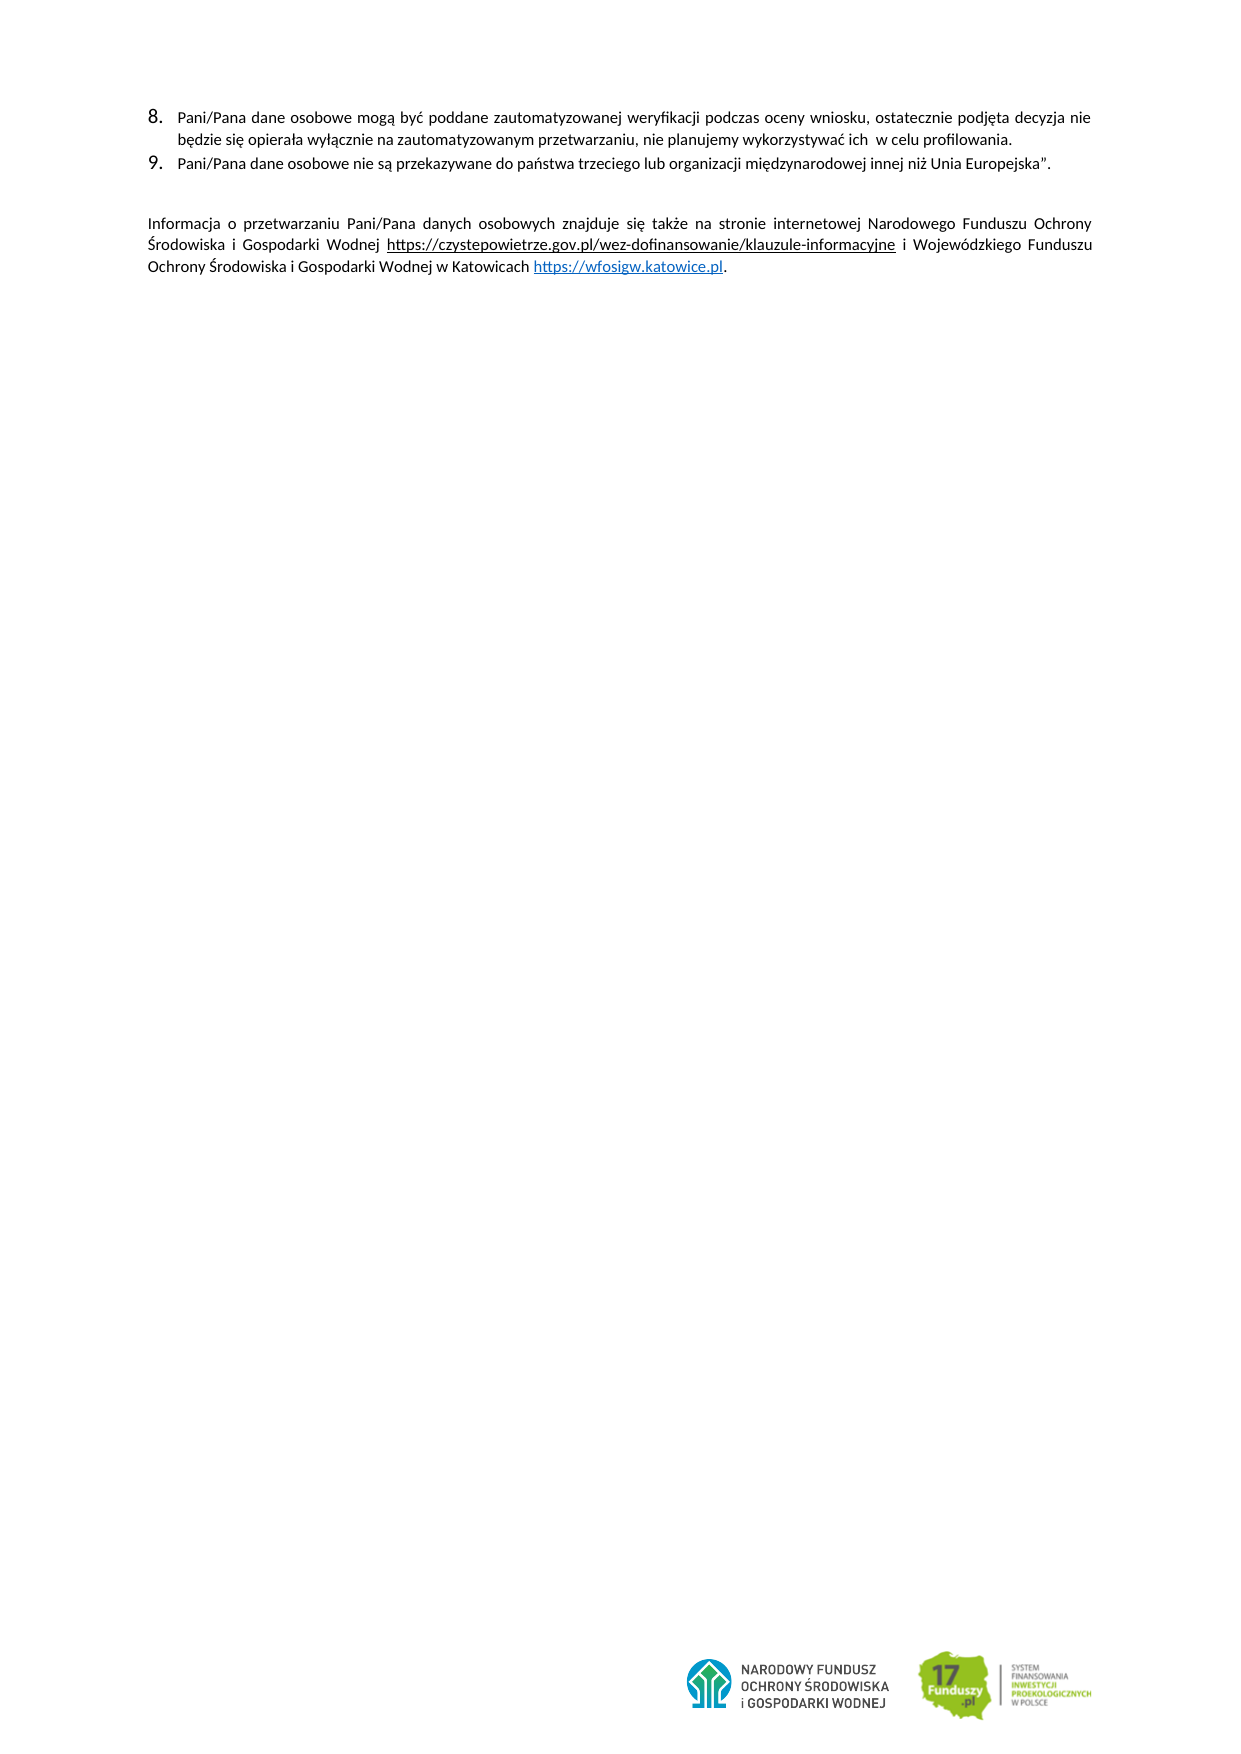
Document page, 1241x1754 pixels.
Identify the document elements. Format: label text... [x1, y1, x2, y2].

text Informacja o przetwarzaniu Pani/Pana danych osobowych znajduje się także na stronie internetowej Narodowego Funduszu Ochrony Środowiska i Gospodarki Wodnej https://czystepowietrze.gov.pl/wez-dofinansowanie/klauzule-informacyjne i Wojewódzkiego Funduszu Ochrony Środowiska i Gospodarki Wodnej w Katowicach https://wfosigw.katowice.pl. [148, 213, 1093, 276]
picture [653, 1649, 1092, 1723]
list Pani/Pana dane osobowe nie są przekazywane do państwa trzeciego lub organizacji międzynarodowej innej niż Unia Europejska”. [148, 149, 1093, 174]
list Pani/Pana dane osobowe mogą być poddane zautomatyzowanej weryfikacji podczas oceny wniosku, ostatecznie podjęta decyzja nie będzie się opierała wyłącznie na zautomatyzowanym przetwarzaniu, nie planujemy wykorzystywać ich w celu profilowania. [148, 103, 1093, 149]
